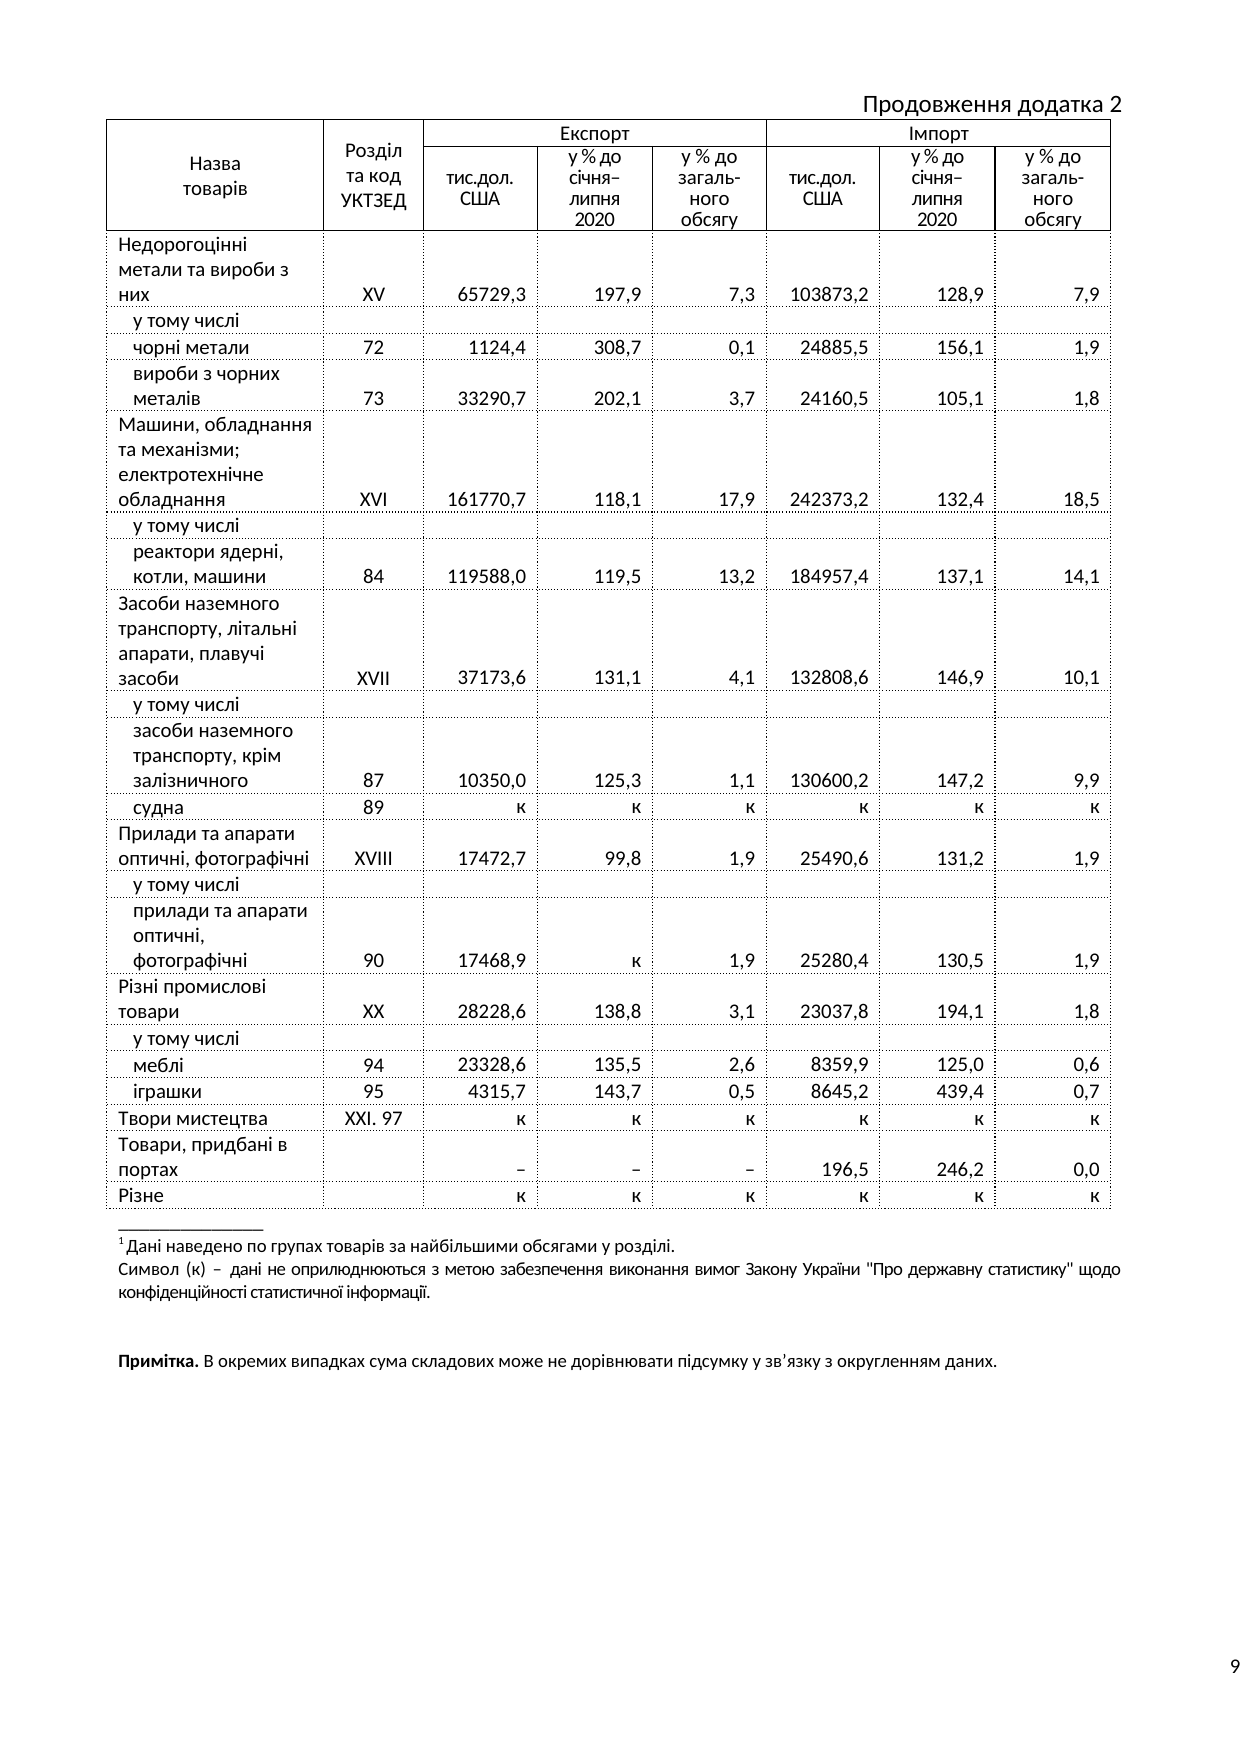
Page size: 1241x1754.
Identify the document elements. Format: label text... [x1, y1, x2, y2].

table_cell 147,2 [880, 717, 995, 793]
table_cell 23328,6 [423, 1050, 537, 1077]
table_cell 99,8 [537, 819, 652, 870]
table_cell Прилади та апарати оптичні, фотографічні [107, 819, 323, 870]
table_cell 17468,9 [423, 897, 537, 973]
table_cell 308,7 [537, 333, 652, 359]
table_cell ХX [324, 973, 423, 1024]
table_cell 18,5 [995, 410, 1111, 511]
table_cell 131,2 [880, 819, 995, 870]
table_cell [995, 306, 1111, 333]
table_cell к [880, 1104, 995, 1130]
table_cell [880, 306, 995, 333]
table_cell 8645,2 [766, 1077, 880, 1103]
table_cell 10,1 [995, 589, 1111, 690]
table_cell 7,9 [995, 231, 1111, 306]
table_cell [652, 870, 766, 897]
table_cell у тому числі [107, 511, 323, 538]
table_cell прилади та апарати оптичні, фотографічні [107, 897, 323, 973]
table_cell засоби наземного транспорту, крім залізничного [107, 717, 323, 793]
table_cell [537, 870, 652, 897]
table_cell к [995, 1181, 1111, 1208]
table_cell 242373,2 [766, 410, 880, 511]
table_cell 37173,6 [423, 589, 537, 690]
table_cell [423, 306, 537, 333]
table_cell [423, 1024, 537, 1050]
table_cell Машини, обладнання та механізми; електротехнічне обладнання [107, 410, 323, 511]
table_header Розділ та код УКТЗЕД [324, 120, 423, 230]
table_cell [766, 1024, 880, 1050]
table_cell 24160,5 [766, 359, 880, 410]
table_cell к [537, 897, 652, 973]
table_cell 4315,7 [423, 1077, 537, 1103]
table_cell [880, 690, 995, 717]
table_cell [995, 870, 1111, 897]
table_cell у % до загаль- ного обсягу [996, 147, 1110, 230]
table_cell меблі [107, 1050, 323, 1077]
table_cell 202,1 [537, 359, 652, 410]
table_cell [652, 690, 766, 717]
table_cell 184957,4 [766, 538, 880, 589]
table_cell к [423, 793, 537, 819]
table_cell тис.дол. США [767, 147, 879, 230]
table_cell 4,1 [652, 589, 766, 690]
table_cell 143,7 [537, 1077, 652, 1103]
table_cell [880, 511, 995, 538]
table_cell [423, 511, 537, 538]
table_cell 8359,9 [766, 1050, 880, 1077]
table_cell к [766, 1104, 880, 1130]
table_cell 246,2 [880, 1130, 995, 1181]
table_cell к [766, 793, 880, 819]
table_cell [652, 511, 766, 538]
table_cell 119588,0 [423, 538, 537, 589]
table_cell судна [107, 793, 323, 819]
table_cell [766, 511, 880, 538]
table_cell 1,9 [995, 897, 1111, 973]
table_cell [324, 870, 423, 897]
table_cell [324, 1130, 423, 1181]
table_cell к [537, 1104, 652, 1130]
table_cell 24885,5 [766, 333, 880, 359]
table_cell 1124,4 [423, 333, 537, 359]
table_cell 1,9 [995, 333, 1111, 359]
table_cell 0,0 [995, 1130, 1111, 1181]
table_cell Засоби наземного транспорту, літальні апарати, плавучі засоби [107, 589, 323, 690]
table_cell 25280,4 [766, 897, 880, 973]
table_cell [324, 511, 423, 538]
table_cell [324, 306, 423, 333]
table_cell 90 [324, 897, 423, 973]
table_cell Різні промислові товари [107, 973, 323, 1024]
table_cell 128,9 [880, 231, 995, 306]
table_cell [324, 1024, 423, 1050]
table_cell к [423, 1181, 537, 1208]
table_cell – [537, 1130, 652, 1181]
table_cell [324, 1181, 423, 1208]
table_cell реактори ядерні, котли, машини [107, 538, 323, 589]
table_cell 130600,2 [766, 717, 880, 793]
table_cell 0,7 [995, 1077, 1111, 1103]
table_cell 161770,7 [423, 410, 537, 511]
table_cell Різне [107, 1181, 323, 1208]
table_cell к [652, 1104, 766, 1130]
table_cell [423, 870, 537, 897]
table_cell 118,1 [537, 410, 652, 511]
table_cell 10350,0 [423, 717, 537, 793]
table_cell 17,9 [652, 410, 766, 511]
table_cell чорні метали [107, 333, 323, 359]
table_cell у % до січня–липня 2020 [880, 147, 994, 230]
table_cell 89 [324, 793, 423, 819]
table_cell к [537, 1181, 652, 1208]
table_cell у тому числі [107, 690, 323, 717]
text ______________ [118, 1209, 1122, 1234]
text Символ (к) – дані не оприлюднюються з метою забезпечення виконання вимог Закону України "Про державну статистику" щодо конфіденційності статистичної інформації. [118, 1257, 1122, 1303]
table_cell [766, 306, 880, 333]
table_cell 132,4 [880, 410, 995, 511]
table_cell 84 [324, 538, 423, 589]
table_cell к [652, 793, 766, 819]
table_cell к [995, 1104, 1111, 1130]
table_cell іграшки [107, 1077, 323, 1103]
table_cell 1,9 [995, 819, 1111, 870]
table_cell 125,3 [537, 717, 652, 793]
table_cell Товари, придбані в портах [107, 1130, 323, 1181]
table_cell 1,1 [652, 717, 766, 793]
table_cell к [880, 793, 995, 819]
subtitle Примітка. В окремих випадках сума складових може не дорівнювати підсумку у зв’язку з округленням даних. [118, 1349, 1122, 1372]
table_cell тис.дол. США [424, 147, 537, 230]
table_cell [537, 1024, 652, 1050]
subtitle 1 Дані наведено по групах товарів за найбільшими обсягами у розділі. [118, 1234, 1122, 1257]
table_cell 1,9 [652, 819, 766, 870]
table_header Експорт [424, 120, 766, 146]
table_cell Недорогоцінні метали та вироби з них [107, 231, 323, 306]
table_cell 73 [324, 359, 423, 410]
table_cell 105,1 [880, 359, 995, 410]
table_cell XVIII [324, 819, 423, 870]
table_cell 138,8 [537, 973, 652, 1024]
table_cell 156,1 [880, 333, 995, 359]
table_cell 125,0 [880, 1050, 995, 1077]
table_cell 87 [324, 717, 423, 793]
table_cell [423, 690, 537, 717]
table_cell 3,1 [652, 973, 766, 1024]
table_cell к [995, 793, 1111, 819]
table_cell 3,7 [652, 359, 766, 410]
table_cell XVI [324, 410, 423, 511]
table_cell [652, 306, 766, 333]
table_cell – [652, 1130, 766, 1181]
table_cell XVII [324, 589, 423, 690]
table_cell 94 [324, 1050, 423, 1077]
table_cell 1,8 [995, 359, 1111, 410]
table_cell [766, 870, 880, 897]
table_cell вироби з чорних металів [107, 359, 323, 410]
table_cell 439,4 [880, 1077, 995, 1103]
table_cell 0,1 [652, 333, 766, 359]
table_cell 65729,3 [423, 231, 537, 306]
table_cell 17472,7 [423, 819, 537, 870]
table_cell 9,9 [995, 717, 1111, 793]
text Продовження додатка 2 [118, 89, 1122, 119]
table_cell Твори мистецтва [107, 1104, 323, 1130]
table_cell 1,9 [652, 897, 766, 973]
table_cell 137,1 [880, 538, 995, 589]
table_cell [537, 306, 652, 333]
table_cell ХXІ. 97 [324, 1104, 423, 1130]
table_cell [652, 1024, 766, 1050]
table_cell 119,5 [537, 538, 652, 589]
table_cell к [537, 793, 652, 819]
table_cell 0,5 [652, 1077, 766, 1103]
table_cell 135,5 [537, 1050, 652, 1077]
table_cell [880, 1024, 995, 1050]
table_cell 14,1 [995, 538, 1111, 589]
table_cell 197,9 [537, 231, 652, 306]
table_cell у тому числі [107, 1024, 323, 1050]
table_cell 194,1 [880, 973, 995, 1024]
table_cell 2,6 [652, 1050, 766, 1077]
table_cell 28228,6 [423, 973, 537, 1024]
table_cell к [423, 1104, 537, 1130]
table_cell 25490,6 [766, 819, 880, 870]
table_cell к [880, 1181, 995, 1208]
table_cell 95 [324, 1077, 423, 1103]
table_cell [995, 511, 1111, 538]
table_header Імпорт [767, 120, 1110, 146]
table_cell 132808,6 [766, 589, 880, 690]
table_cell 103873,2 [766, 231, 880, 306]
table_cell у тому числі [107, 870, 323, 897]
table_cell [324, 690, 423, 717]
table_cell [995, 690, 1111, 717]
table_cell 33290,7 [423, 359, 537, 410]
table_cell [880, 870, 995, 897]
table_cell 196,5 [766, 1130, 880, 1181]
table_cell [537, 690, 652, 717]
table_cell 1,8 [995, 973, 1111, 1024]
table_cell XV [324, 231, 423, 306]
table_cell [995, 1024, 1111, 1050]
table_cell [766, 690, 880, 717]
table_header Назва товарів [107, 120, 323, 230]
table_cell 72 [324, 333, 423, 359]
table_cell [537, 511, 652, 538]
table_cell 13,2 [652, 538, 766, 589]
table_cell у % до загаль- ного обсягу [653, 147, 766, 230]
table_cell 146,9 [880, 589, 995, 690]
table_cell 131,1 [537, 589, 652, 690]
table_cell – [423, 1130, 537, 1181]
table_cell у тому числі [107, 306, 323, 333]
table_cell 0,6 [995, 1050, 1111, 1077]
table_cell 23037,8 [766, 973, 880, 1024]
table_cell у % до січня–липня 2020 [538, 147, 652, 230]
table_cell к [652, 1181, 766, 1208]
table_cell к [766, 1181, 880, 1208]
table_cell 130,5 [880, 897, 995, 973]
table_cell 7,3 [652, 231, 766, 306]
